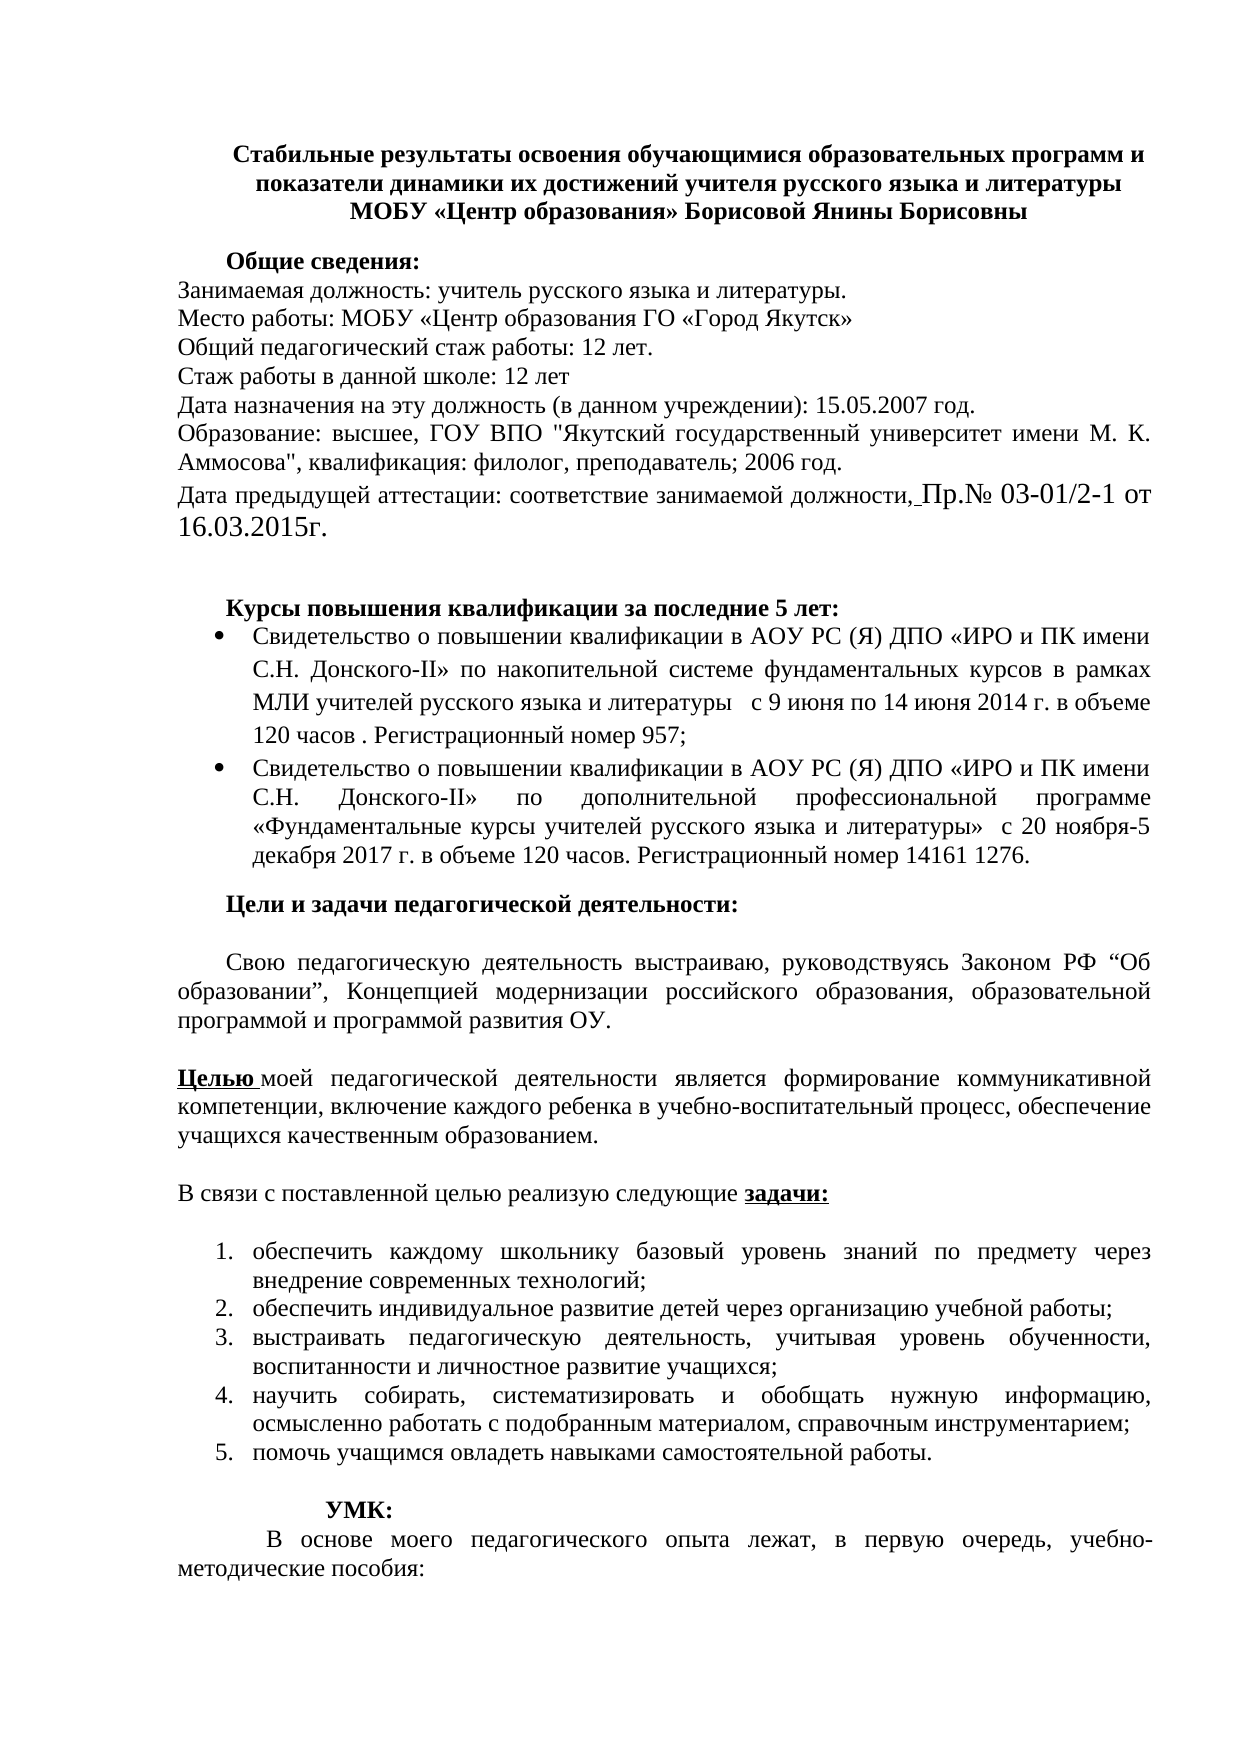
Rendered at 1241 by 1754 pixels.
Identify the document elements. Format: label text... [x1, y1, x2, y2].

text Занимаемая должность: учитель русского языка и литературы. [177, 275, 1152, 303]
text Дата назначения на эту должность (в данном учреждении): 15.05.2007 год. [177, 390, 1152, 418]
subtitle Общие сведения: [226, 246, 1152, 275]
list Свидетельство о повышении квалификации в АОУ РС (Я) ДПО «ИРО и ПК имени С.Н. Донского-II» по дополнительной профессиональной программе «Фундаментальные курсы учителей русского языка и литературы» с 20 ноября-5 декабря 2017 г. в объеме 120 часов. Регистрационный номер 14161 1276. [215, 753, 1152, 868]
subtitle Цели и задачи педагогической деятельности: [226, 889, 1152, 918]
text Свою педагогическую деятельность выстраиваю, руководствуясь Законом РФ “Об образовании”, Концепцией модернизации российского образования, образовательной программой и программой развития ОУ. [177, 947, 1152, 1033]
subtitle Стабильные результаты освоения обучающимися образовательных программ и показатели динамики их достижений учителя русского языка и литературы МОБУ «Центр образования» Борисовой Янины Борисовны [226, 139, 1152, 225]
subtitle Курсы повышения квалификации за последние 5 лет: [226, 593, 1152, 621]
list научить собирать, систематизировать и обобщать нужную информацию, осмысленно работать с подобранным материалом, справочным инструментарием; [215, 1380, 1152, 1437]
text Образование: высшее, ГОУ ВПО "Якутский государственный университет имени М. К. Аммосова", квалификация: филолог, преподаватель; 2006 год. [177, 418, 1152, 476]
list выстраивать педагогическую деятельность, учитывая уровень обученности, воспитанности и личностное развитие учащихся; [215, 1322, 1152, 1380]
list Свидетельство о повышении квалификации в АОУ РС (Я) ДПО «ИРО и ПК имени С.Н. Донского-II» по накопительной системе фундаментальных курсов в рамках МЛИ учителей русского языка и литературы с 9 июня по 14 июня 2014 г. в объеме 120 часов . Регистрационный номер 957; [215, 621, 1152, 749]
text В связи с поставленной целью реализую следующие задачи: [177, 1178, 1152, 1207]
list помочь учащимся овладеть навыками самостоятельной работы. [215, 1437, 1152, 1466]
text Общий педагогический стаж работы: 12 лет. [177, 332, 1152, 361]
text Дата предыдущей аттестации: соответствие занимаемой должности, Пр.№ 03-01/2-1 от 16.03.2015г. [177, 476, 1152, 543]
list обеспечить каждому школьнику базовый уровень знаний по предмету через внедрение современных технологий; [215, 1236, 1152, 1293]
text Место работы: МОБУ «Центр образования ГО «Город Якутск» [177, 303, 1152, 332]
text Стаж работы в данной школе: 12 лет [177, 361, 1152, 390]
subtitle УМК: [299, 1495, 1152, 1524]
list обеспечить индивидуальное развитие детей через организацию учебной работы; [215, 1293, 1152, 1322]
text Целью моей педагогической деятельности является формирование коммуникативной компетенции, включение каждого ребенка в учебно-воспитательный процесс, обеспечение учащихся качественным образованием. [177, 1063, 1152, 1149]
text В основе моего педагогического опыта лежат, в первую очередь, учебно-методические пособия: [177, 1524, 1155, 1581]
